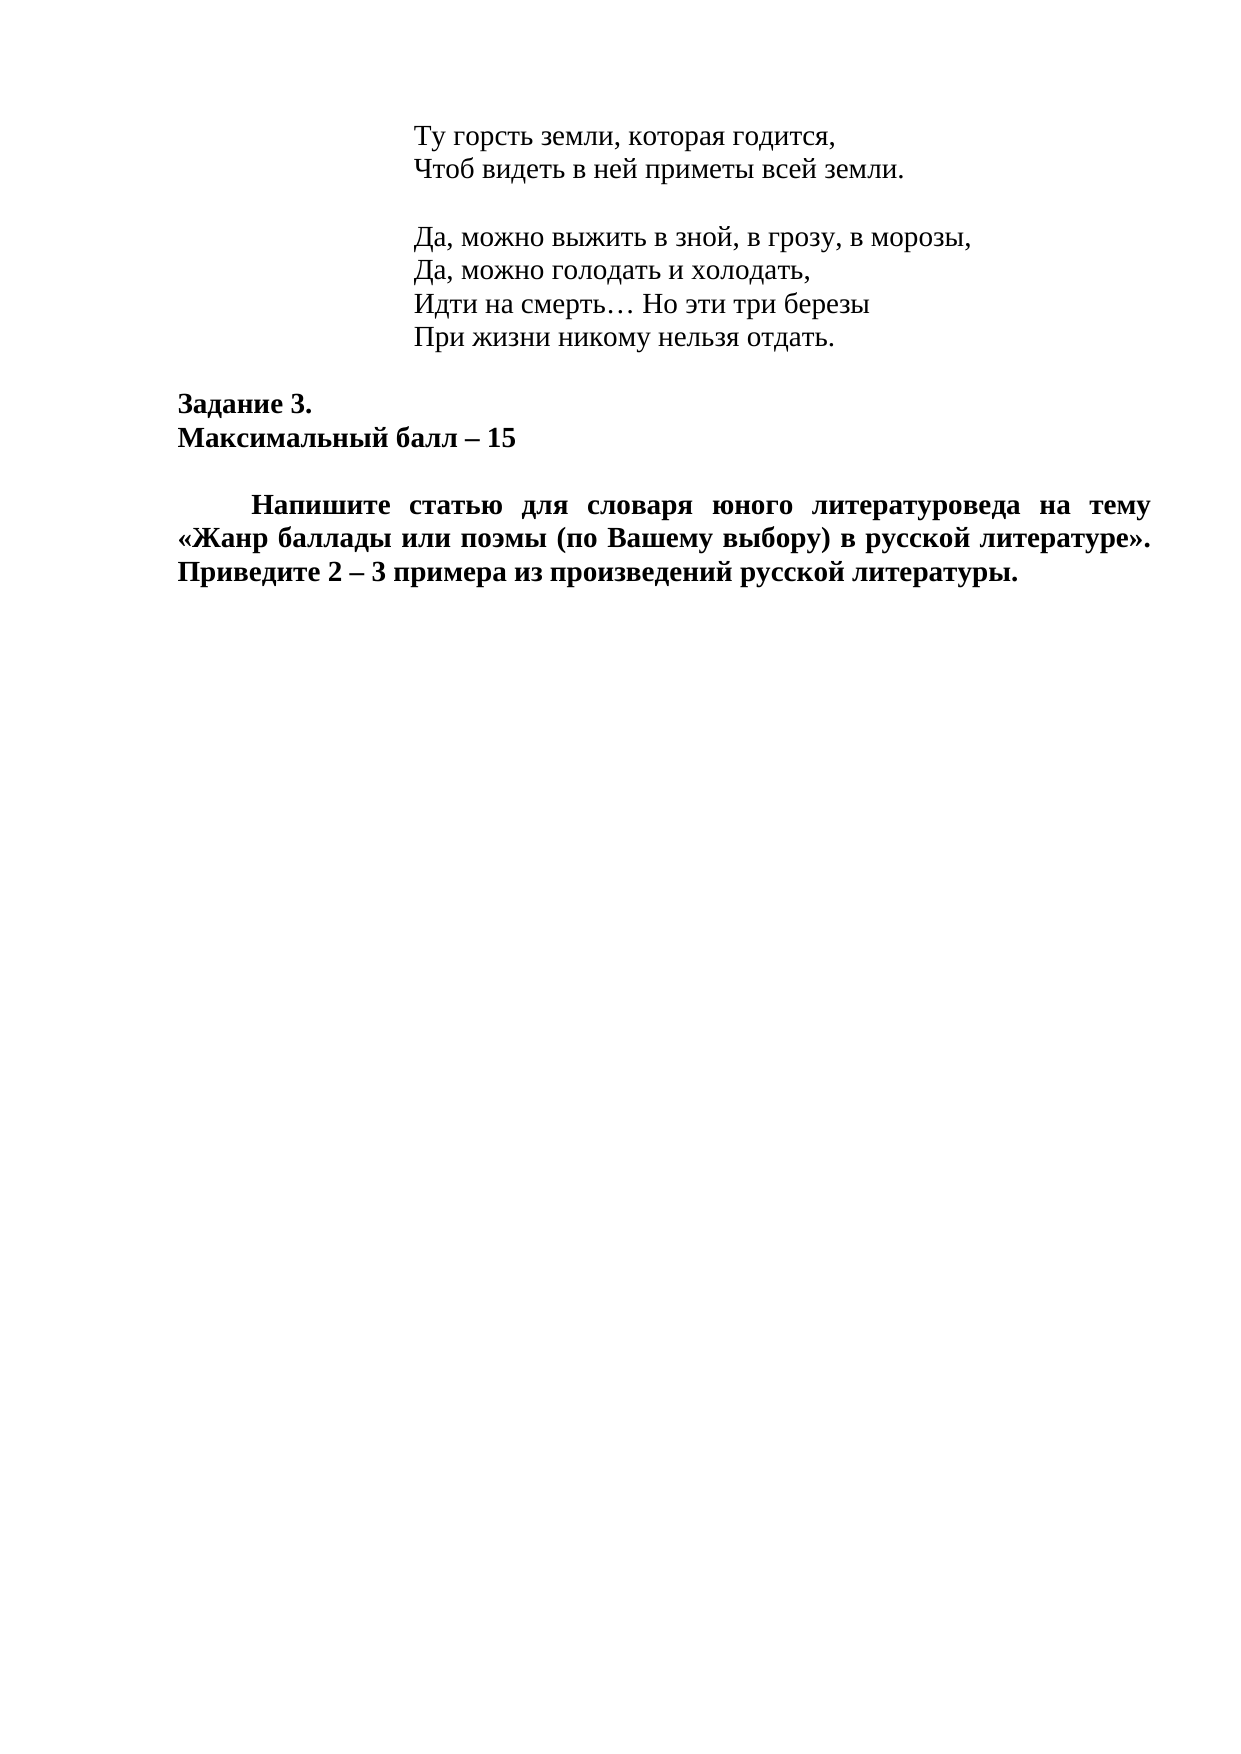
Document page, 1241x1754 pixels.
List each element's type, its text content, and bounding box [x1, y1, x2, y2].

text Задание 3. [177, 386, 1152, 420]
text Чтоб видеть в ней приметы всей земли. [413, 152, 1152, 185]
text Напишите статью для словаря юного литературоведа на тему «Жанр баллады или поэмы (по Вашему выбору) в русской литературе». Приведите 2 – 3 примера из произведений русской литературы. [177, 487, 1152, 588]
text Да, можно выжить в зной, в грозу, в морозы, [413, 219, 1152, 252]
text Идти на смерть… Но эти три березы [413, 286, 1152, 319]
text Ту горсть земли, которая годится, [413, 118, 1152, 152]
text Максимальный балл – 15 [177, 420, 1152, 453]
text При жизни никому нельзя отдать. [413, 319, 1152, 353]
text Да, можно голодать и холодать, [413, 252, 1152, 286]
